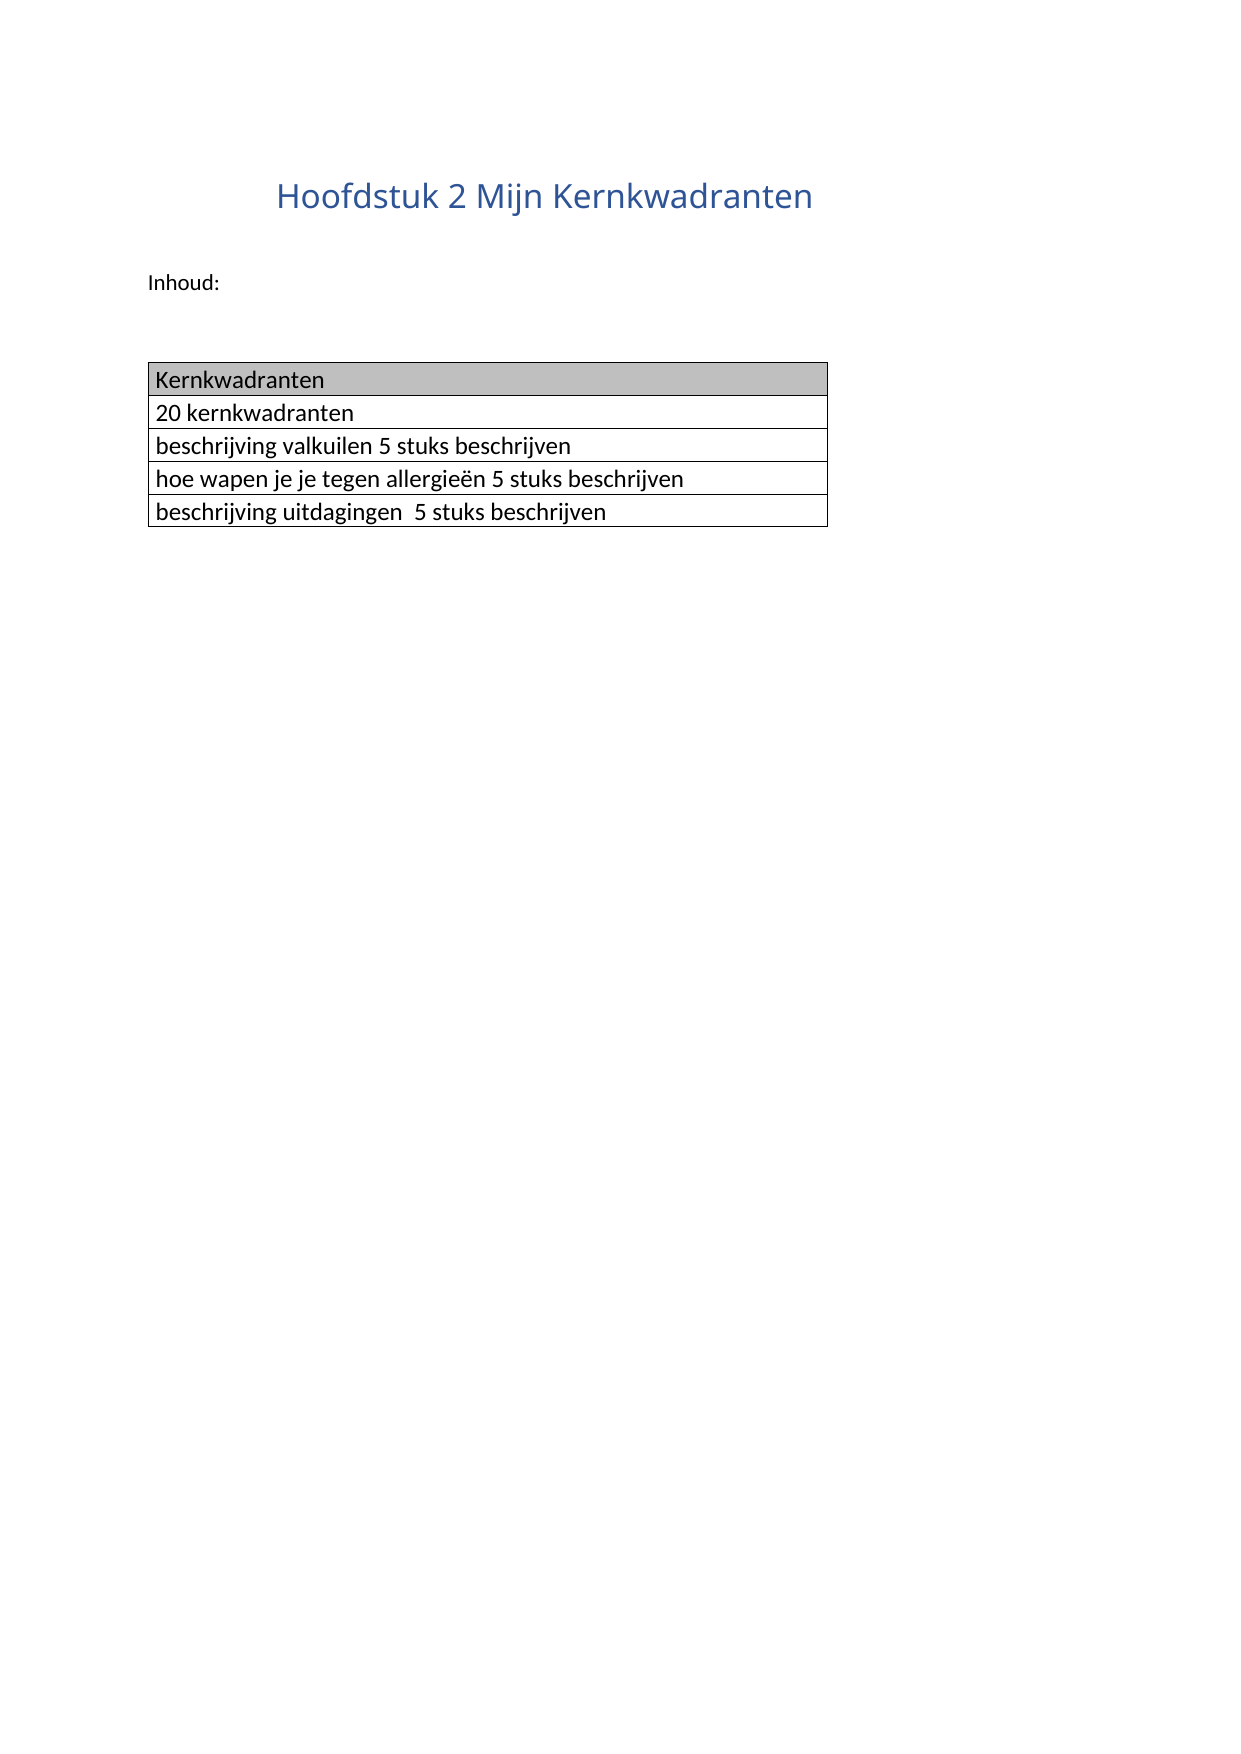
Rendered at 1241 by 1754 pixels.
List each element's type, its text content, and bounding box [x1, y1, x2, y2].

subtitle Hoofdstuk 2 Mijn Kernkwadranten [276, 173, 1093, 218]
table_header Kernkwadranten [149, 363, 827, 395]
table_cell beschrijving uitdagingen 5 stuks beschrijven [149, 495, 827, 526]
text Inhoud: [148, 268, 1093, 296]
table_cell beschrijving valkuilen 5 stuks beschrijven [149, 429, 827, 461]
table_cell 20 kernkwadranten [149, 396, 827, 428]
table_cell hoe wapen je je tegen allergieën 5 stuks beschrijven [149, 462, 827, 493]
